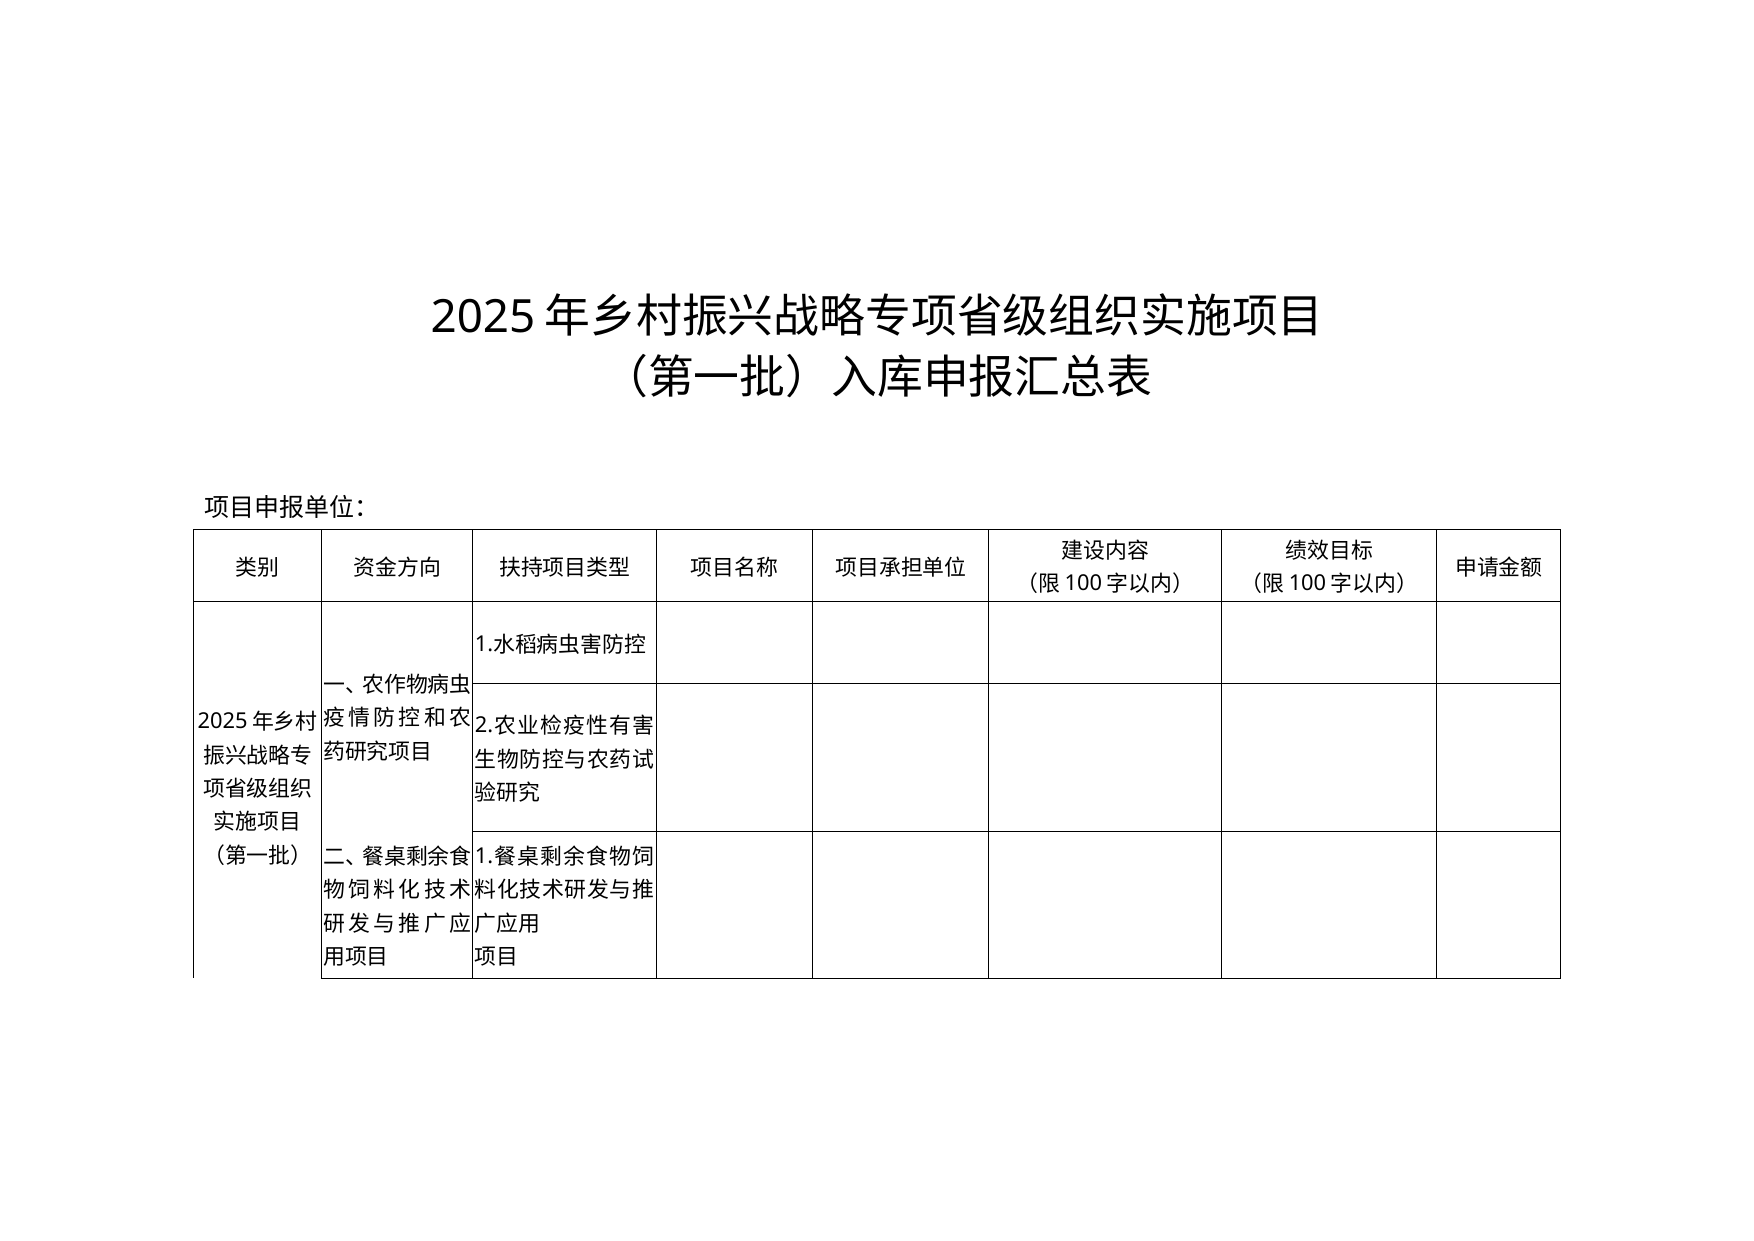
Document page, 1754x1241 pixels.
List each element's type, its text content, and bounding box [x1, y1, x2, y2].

table_cell 2.农业检疫性有害生物防控与农药试验研究 [473, 684, 655, 831]
table_header 申请金额 [1437, 530, 1560, 601]
table_header 类别 [194, 530, 321, 601]
table_cell [1222, 602, 1436, 683]
table_cell [1437, 602, 1560, 683]
table_cell [989, 602, 1221, 683]
table_cell [1222, 684, 1436, 831]
table_header 资金方向 [322, 530, 472, 601]
table_cell 2025年乡村振兴战略专项省级组织实施项目 （第一批） [194, 602, 321, 978]
table_cell [656, 684, 812, 831]
table_cell [656, 832, 812, 978]
table_cell [1437, 832, 1560, 978]
subtitle 项目申报单位： [195, 468, 1559, 529]
table_cell 二、餐桌剩余食物饲料化技术研发与推广应用项目 [322, 831, 472, 978]
table_cell [656, 602, 812, 683]
table_cell [989, 684, 1221, 831]
table_cell [813, 602, 988, 683]
table_cell 1.餐桌剩余食物饲料化技术研发与推广应用 项目 [473, 832, 655, 978]
table_cell [1437, 684, 1560, 831]
table_header 建设内容 （限100字以内） [989, 530, 1221, 601]
table_header 项目承担单位 [813, 530, 988, 601]
table_cell [1222, 832, 1436, 978]
table_header 绩效目标 （限100字以内） [1222, 530, 1436, 601]
table_cell [813, 832, 988, 978]
table_cell [989, 832, 1221, 978]
subtitle （第一批）入库申报汇总表 [195, 345, 1559, 406]
table_cell 1.水稻病虫害防控 [473, 602, 655, 683]
table_header 项目名称 [656, 530, 812, 601]
table_header 扶持项目类型 [473, 530, 655, 601]
table_cell [813, 684, 988, 831]
table_cell 一、农作物病虫疫情防控和农药研究项目 [322, 602, 472, 831]
subtitle 2025年乡村振兴战略专项省级组织实施项目 [195, 283, 1559, 345]
